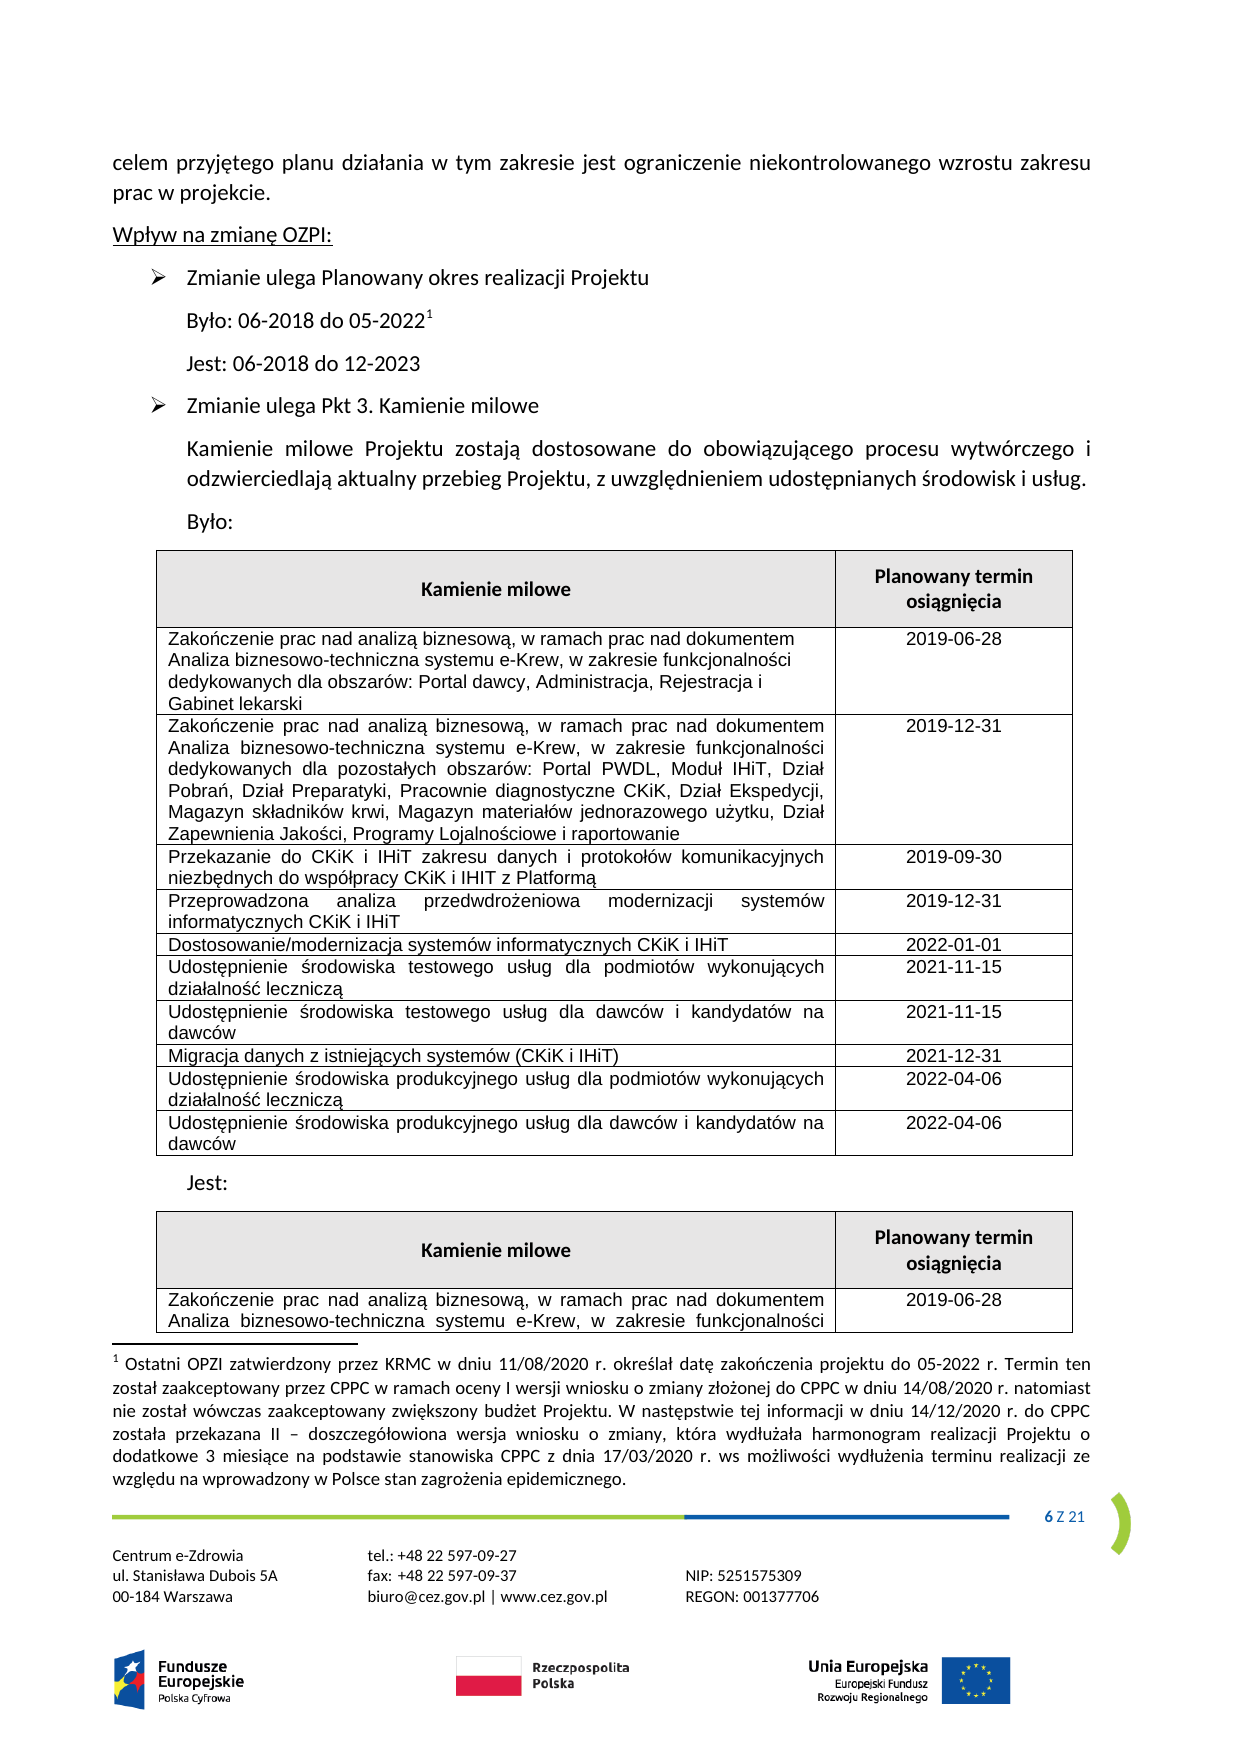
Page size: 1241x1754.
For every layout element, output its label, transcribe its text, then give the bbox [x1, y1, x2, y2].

text Jest: 06-2018 do 12-2023 [112, 349, 1092, 377]
table_cell Przekazanie do CKiK i IHiT zakresu danych i protokołów komunikacyjnych niezbędnych do współpracy CKiK i IHIT z Platformą [157, 845, 835, 888]
picture [107, 1646, 250, 1712]
table_header Planowany termin osiągnięcia [836, 1212, 1072, 1288]
table_cell 2022-04-06 [836, 1111, 1072, 1154]
table_cell 2019-06-28 [836, 1289, 1072, 1332]
table_header Planowany termin osiągnięcia [836, 551, 1072, 627]
list Zmianie ulega Pkt 3. Kamienie milowe [149, 391, 1092, 419]
list Było: [187, 507, 1092, 535]
table_header Kamienie milowe [157, 1212, 835, 1288]
table_cell Zakończenie prac nad analizą biznesową, w ramach prac nad dokumentem Analiza biznesowo-techniczna systemu e-Krew, w zakresie funkcjonalności dedykowanych dla pozostałych obszarów: Portal PWDL, Moduł IHiT, Dział Pobrań, Dział Preparatyki, Pracownie diagnostyczne CKiK, Dział Ekspedycji, Magazyn składników krwi, Magazyn materiałów jednorazowego użytku, Dział Zapewnienia Jakości, Programy Lojalnościowe i raportowanie [157, 715, 835, 844]
text Wpływ na zmianę OZPI: [112, 221, 1092, 249]
text Było: 06-2018 do 05-2022 [112, 306, 1092, 334]
picture [1110, 1492, 1131, 1555]
table_cell Udostępnienie środowiska produkcyjnego usług dla podmiotów wykonujących działalność leczniczą [157, 1067, 835, 1110]
table_cell 2019-09-30 [836, 845, 1072, 888]
table_cell 2022-04-06 [836, 1067, 1072, 1110]
table_cell 2019-06-28 [836, 628, 1072, 714]
table_cell Migracja danych z istniejących systemów (CKiK i IHiT) [157, 1045, 835, 1066]
table_cell Przeprowadzona analiza przedwdrożeniowa modernizacji systemów informatycznych CKiK i IHiT [157, 890, 835, 933]
list Zmianie ulega Planowany okres realizacji Projektu [149, 263, 1092, 291]
list Kamienie milowe Projektu zostają dostosowane do obowiązującego procesu wytwórczego i odzwierciedlają aktualny przebieg Projektu, z uwzględnieniem udostępnianych środowisk i usług. [187, 434, 1092, 492]
table_cell 2019-12-31 [836, 890, 1072, 933]
picture [800, 1655, 1019, 1705]
table_header Kamienie milowe [157, 551, 835, 627]
table_cell Dostosowanie/modernizacja systemów informatycznych CKiK i IHiT [157, 934, 835, 955]
table_cell Udostępnienie środowiska produkcyjnego usług dla dawców i kandydatów na dawców [157, 1111, 835, 1154]
table_cell Udostępnienie środowiska testowego usług dla dawców i kandydatów na dawców [157, 1001, 835, 1044]
list Jest: [187, 1168, 1092, 1196]
table_cell 2021-11-15 [836, 1001, 1072, 1044]
picture [453, 1654, 631, 1697]
table_cell 2021-11-15 [836, 956, 1072, 999]
table_cell 2019-12-31 [836, 715, 1072, 844]
table_cell 2021-12-31 [836, 1045, 1072, 1066]
table_cell Udostępnienie środowiska testowego usług dla podmiotów wykonujących działalność leczniczą [157, 956, 835, 999]
table_cell 2022-01-01 [836, 934, 1072, 955]
